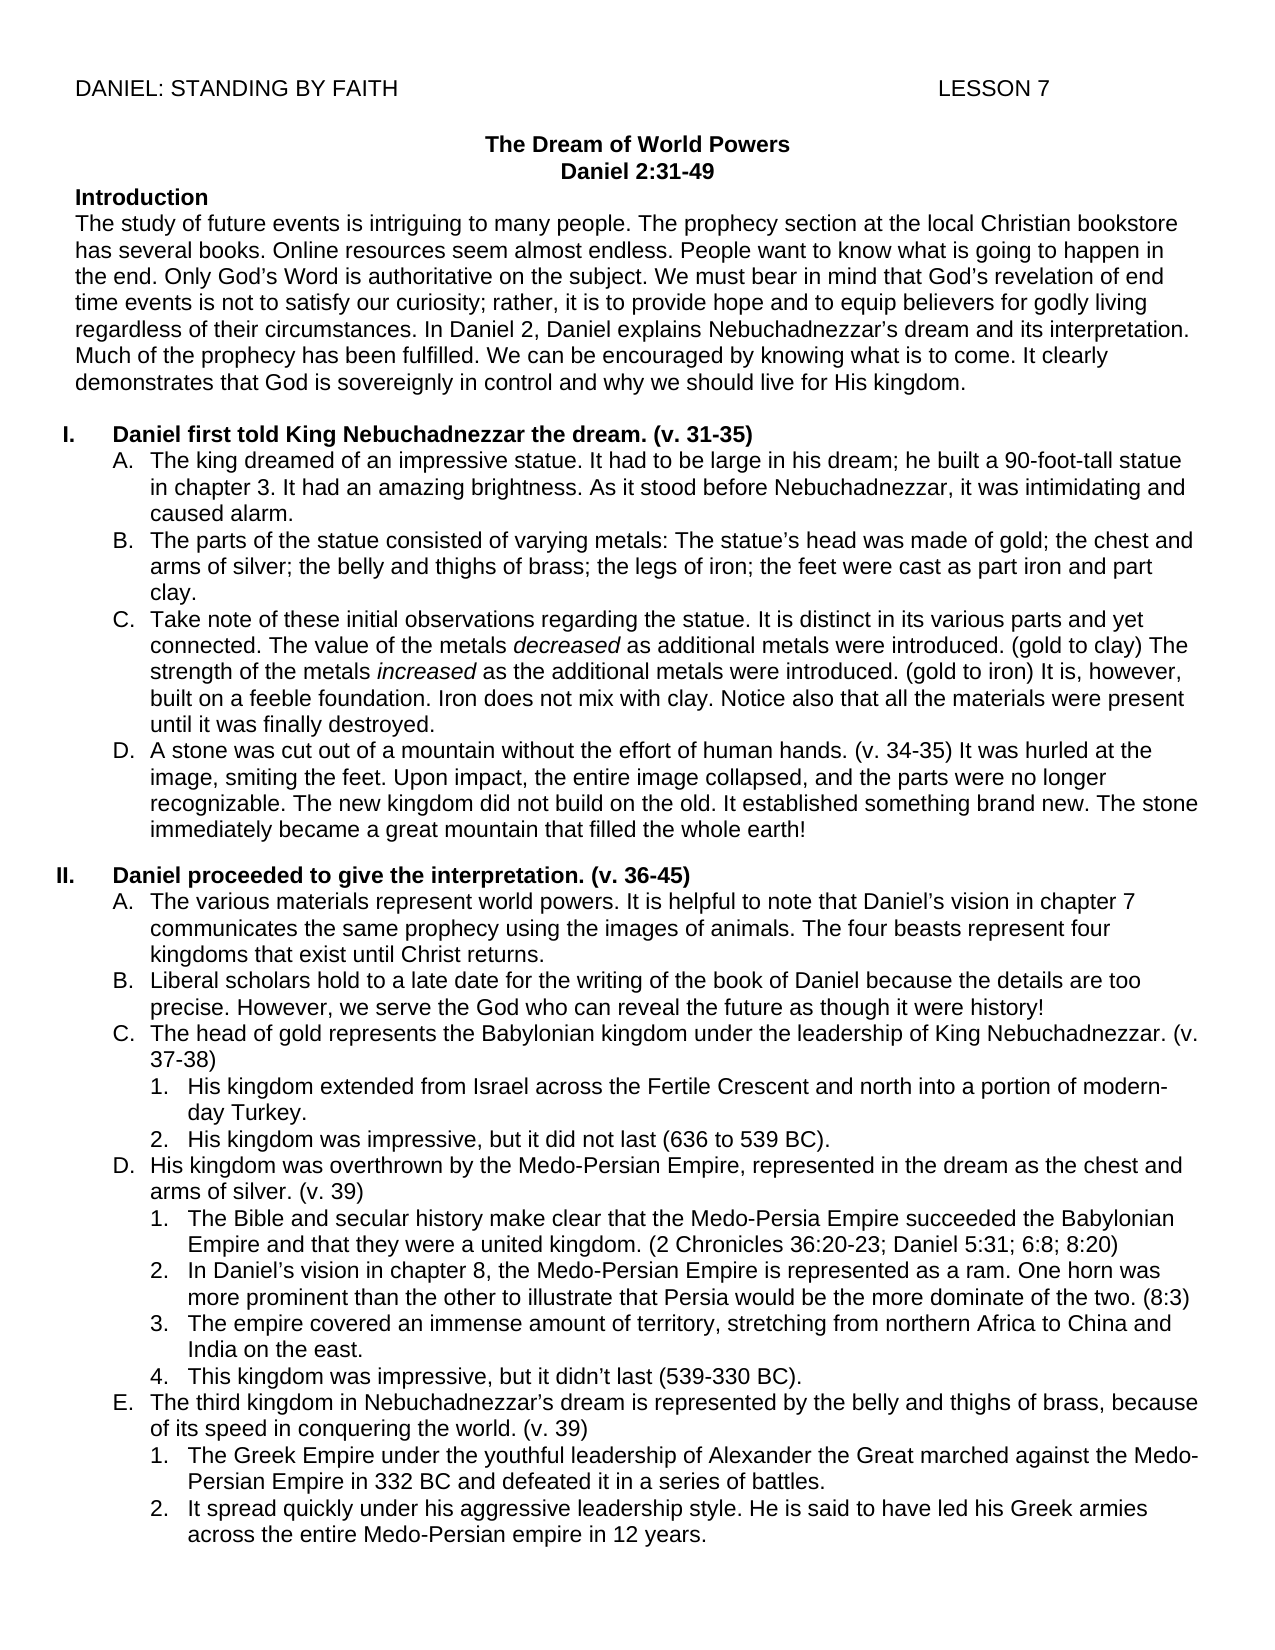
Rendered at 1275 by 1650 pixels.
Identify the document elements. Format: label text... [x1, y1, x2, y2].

list The Greek Empire under the youthful leadership of Alexander the Great marched against the Medo-Persian Empire in 332 BC and defeated it in a series of battles. [150, 1442, 1200, 1494]
list The various materials represent world powers. It is helpful to note that Daniel’s vision in chapter 7 communicates the same prophecy using the images of animals. The four beasts represent four kingdoms that exist until Christ returns. [112, 888, 1200, 967]
text Introduction [75, 184, 1200, 210]
list Daniel first told King Nebuchadnezzar the dream. (v. 31-35) [75, 421, 1200, 447]
list The king dreamed of an impressive statue. It had to be large in his dream; he built a 90-foot-tall statue in chapter 3. It had an amazing brightness. As it stood before Nebuchadnezzar, it was intimidating and caused alarm. [112, 447, 1200, 527]
list This kingdom was impressive, but it didn’t last (539-330 BC). [150, 1363, 1200, 1389]
text The Dream of World Powers [75, 131, 1200, 158]
list A stone was cut out of a mountain without the effort of human hands. (v. 34-35) It was hurled at the image, smiting the feet. Upon impact, the entire image collapsed, and the parts were no longer recognizable. The new kingdom did not build on the old. It established something brand new. The stone immediately became a great mountain that filled the whole earth! [112, 737, 1200, 843]
list His kingdom was impressive, but it did not last (636 to 539 BC). [150, 1126, 1200, 1152]
list Liberal scholars hold to a late date for the writing of the book of Daniel because the details are too precise. However, we serve the God who can reveal the future as though it were history! [112, 967, 1200, 1020]
list The third kingdom in Nebuchadnezzar’s dream is represented by the belly and thighs of brass, because of its speed in conquering the world. (v. 39) [112, 1389, 1200, 1442]
list His kingdom was overthrown by the Medo-Persian Empire, represented in the dream as the chest and arms of silver. (v. 39) [112, 1152, 1200, 1204]
text The study of future events is intriguing to many people. The prophecy section at the local Christian bookstore has several books. Online resources seem almost endless. People want to know what is going to happen in the end. Only God’s Word is authoritative on the subject. We must bear in mind that God’s revelation of end time events is not to satisfy our curiosity; rather, it is to provide hope and to equip believers for godly living regardless of their circumstances. In Daniel 2, Daniel explains Nebuchadnezzar’s dream and its interpretation. Much of the prophecy has been fulfilled. We can be encouraged by knowing what is to come. It clearly demonstrates that God is sovereignly in control and why we should live for His kingdom. [75, 210, 1200, 395]
list The parts of the statue consisted of varying metals: The statue’s head was made of gold; the chest and arms of silver; the belly and thighs of brass; the legs of iron; the feet were cast as part iron and part clay. [112, 527, 1200, 606]
list In Daniel’s vision in chapter 8, the Medo-Persian Empire is represented as a ram. One horn was more prominent than the other to illustrate that Persia would be the more dominate of the two. (8:3) [150, 1257, 1200, 1310]
list Daniel proceeded to give the interpretation. (v. 36-45) [75, 862, 1200, 888]
list The head of gold represents the Babylonian kingdom under the leadership of King Nebuchadnezzar. (v. 37-38) [112, 1020, 1200, 1073]
list It spread quickly under his aggressive leadership style. He is said to have led his Greek armies across the entire Medo-Persian empire in 12 years. [150, 1494, 1200, 1547]
list His kingdom extended from Israel across the Fertile Crescent and north into a portion of modern-day Turkey. [150, 1073, 1200, 1126]
text Daniel 2:31-49 [75, 158, 1200, 184]
list The Bible and secular history make clear that the Medo-Persia Empire succeeded the Babylonian Empire and that they were a united kingdom. (2 Chronicles 36:20-23; Daniel 5:31; 6:8; 8:20) [150, 1204, 1200, 1257]
list Take note of these initial observations regarding the statue. It is distinct in its various parts and yet connected. The value of the metals decreased as additional metals were introduced. (gold to clay) The strength of the metals increased as the additional metals were introduced. (gold to iron) It is, however, built on a feeble foundation. Iron does not mix with clay. Notice also that all the materials were present until it was finally destroyed. [112, 606, 1200, 737]
list The empire covered an immense amount of territory, stretching from northern Africa to China and India on the east. [150, 1310, 1200, 1363]
